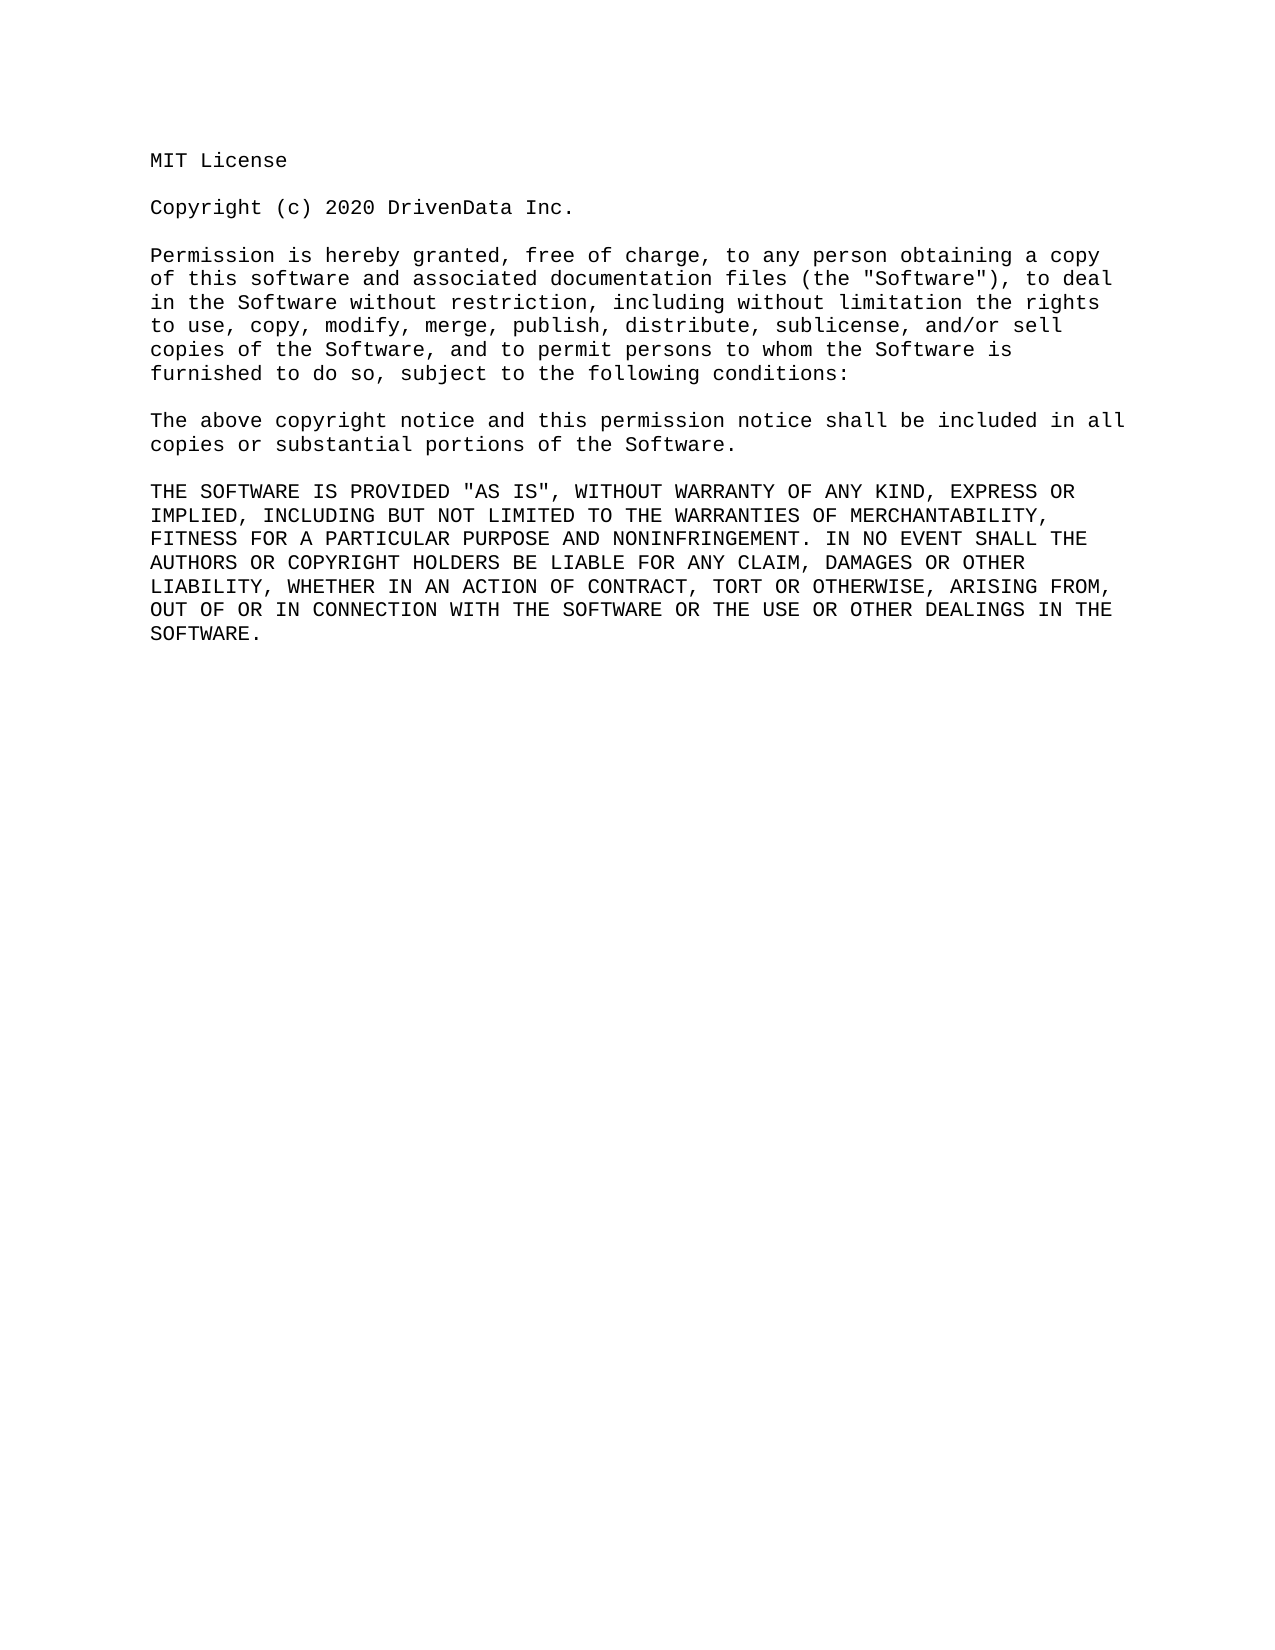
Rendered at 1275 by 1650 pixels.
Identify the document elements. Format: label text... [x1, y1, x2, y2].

text OUT OF OR IN CONNECTION WITH THE SOFTWARE OR THE USE OR OTHER DEALINGS IN THE [150, 599, 1125, 623]
text AUTHORS OR COPYRIGHT HOLDERS BE LIABLE FOR ANY CLAIM, DAMAGES OR OTHER [150, 552, 1125, 576]
text The above copyright notice and this permission notice shall be included in all [150, 410, 1125, 434]
text in the Software without restriction, including without limitation the rights [150, 292, 1125, 316]
text copies of the Software, and to permit persons to whom the Software is [150, 339, 1125, 363]
text FITNESS FOR A PARTICULAR PURPOSE AND NONINFRINGEMENT. IN NO EVENT SHALL THE [150, 528, 1125, 552]
text IMPLIED, INCLUDING BUT NOT LIMITED TO THE WARRANTIES OF MERCHANTABILITY, [150, 505, 1125, 528]
text Permission is hereby granted, free of charge, to any person obtaining a copy [150, 244, 1125, 268]
text copies or substantial portions of the Software. [150, 434, 1125, 457]
text MIT License [150, 150, 1125, 174]
text LIABILITY, WHETHER IN AN ACTION OF CONTRACT, TORT OR OTHERWISE, ARISING FROM, [150, 576, 1125, 599]
text SOFTWARE. [150, 623, 1125, 647]
text to use, copy, modify, merge, publish, distribute, sublicense, and/or sell [150, 316, 1125, 339]
text of this software and associated documentation files (the "Software"), to deal [150, 268, 1125, 292]
text Copyright (c) 2020 DrivenData Inc. [150, 197, 1125, 221]
text THE SOFTWARE IS PROVIDED "AS IS", WITHOUT WARRANTY OF ANY KIND, EXPRESS OR [150, 481, 1125, 505]
text furnished to do so, subject to the following conditions: [150, 363, 1125, 386]
